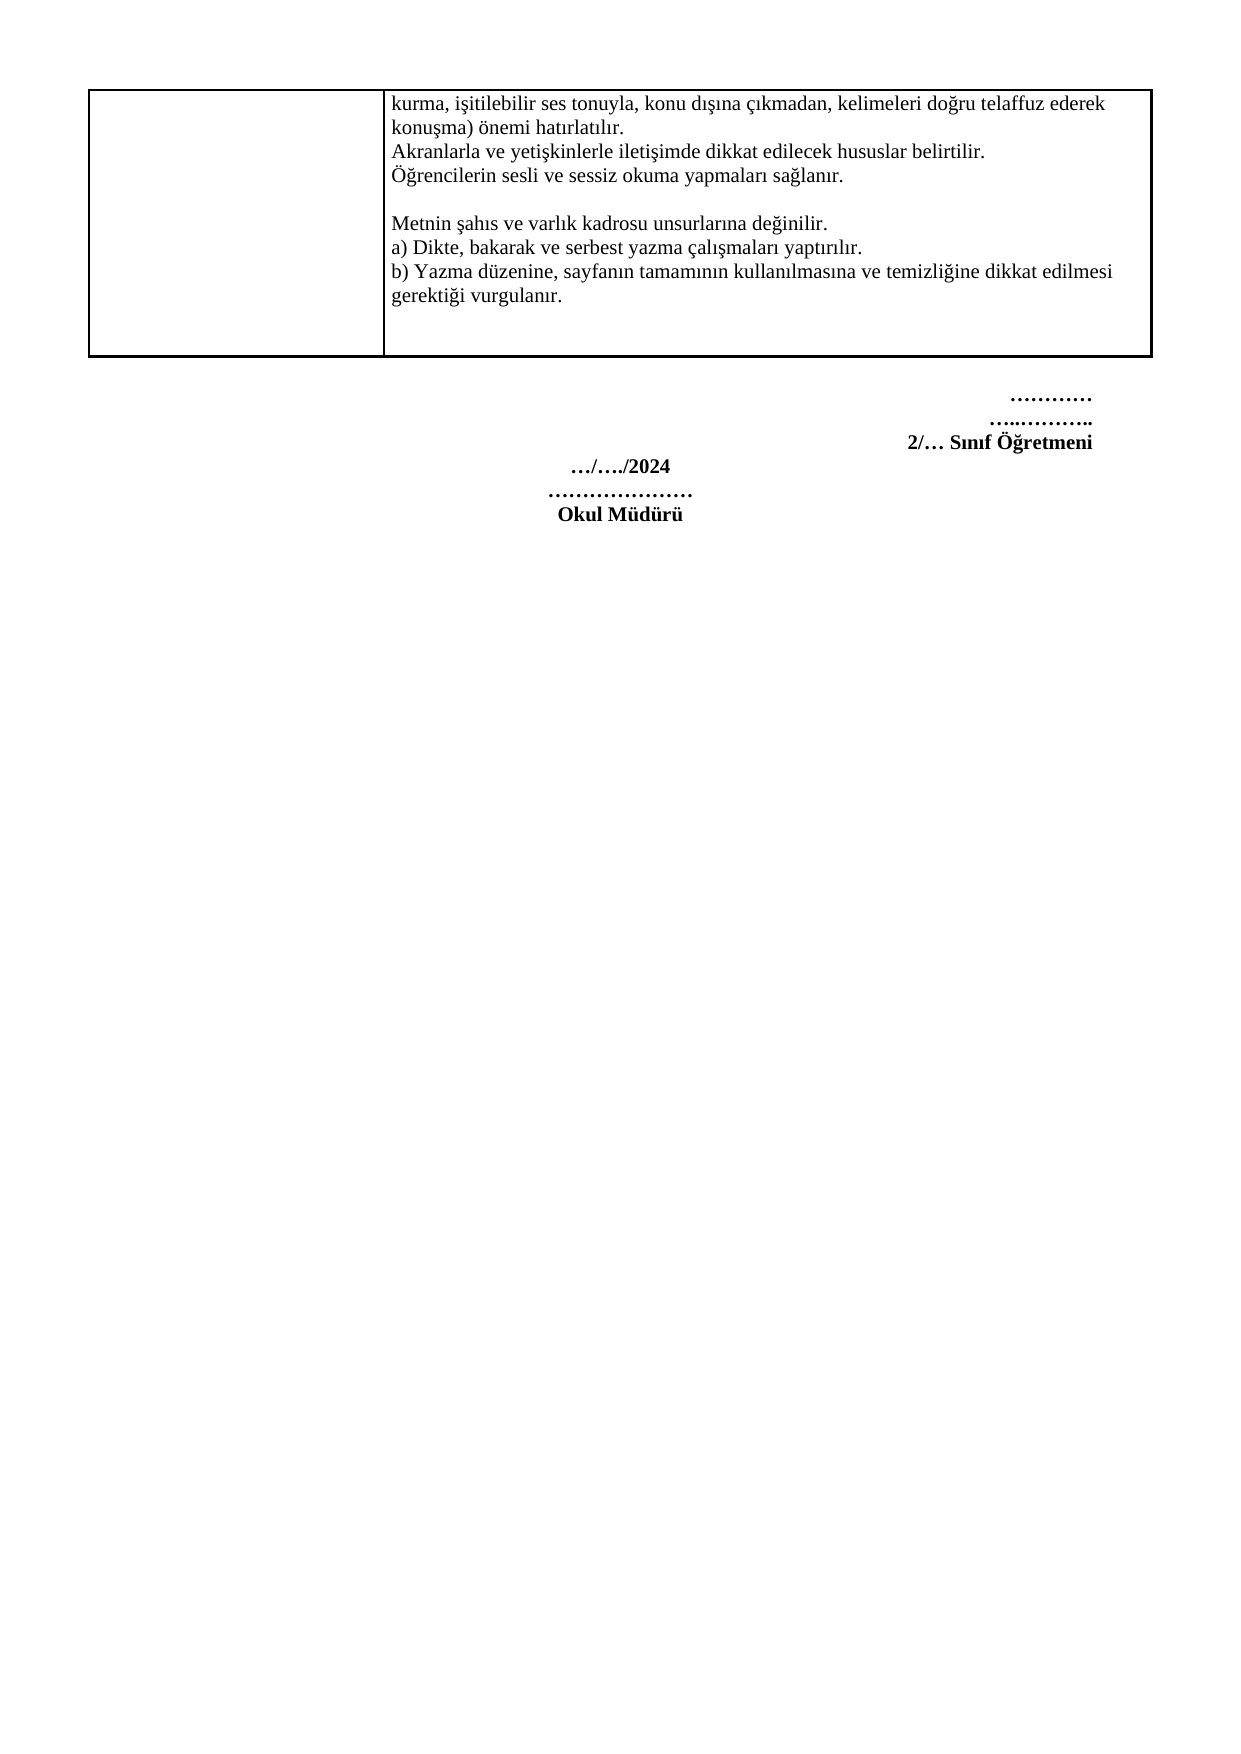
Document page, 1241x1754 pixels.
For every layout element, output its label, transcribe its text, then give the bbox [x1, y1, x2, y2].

text …/…./2024 [148, 454, 1092, 478]
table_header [90, 91, 383, 355]
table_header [385, 91, 1150, 355]
text 2/… Sınıf Öğretmeni [148, 430, 1092, 454]
text ……………..……….. [148, 382, 1092, 430]
text Okul Müdürü [148, 502, 1092, 526]
text ………………… [148, 478, 1092, 502]
